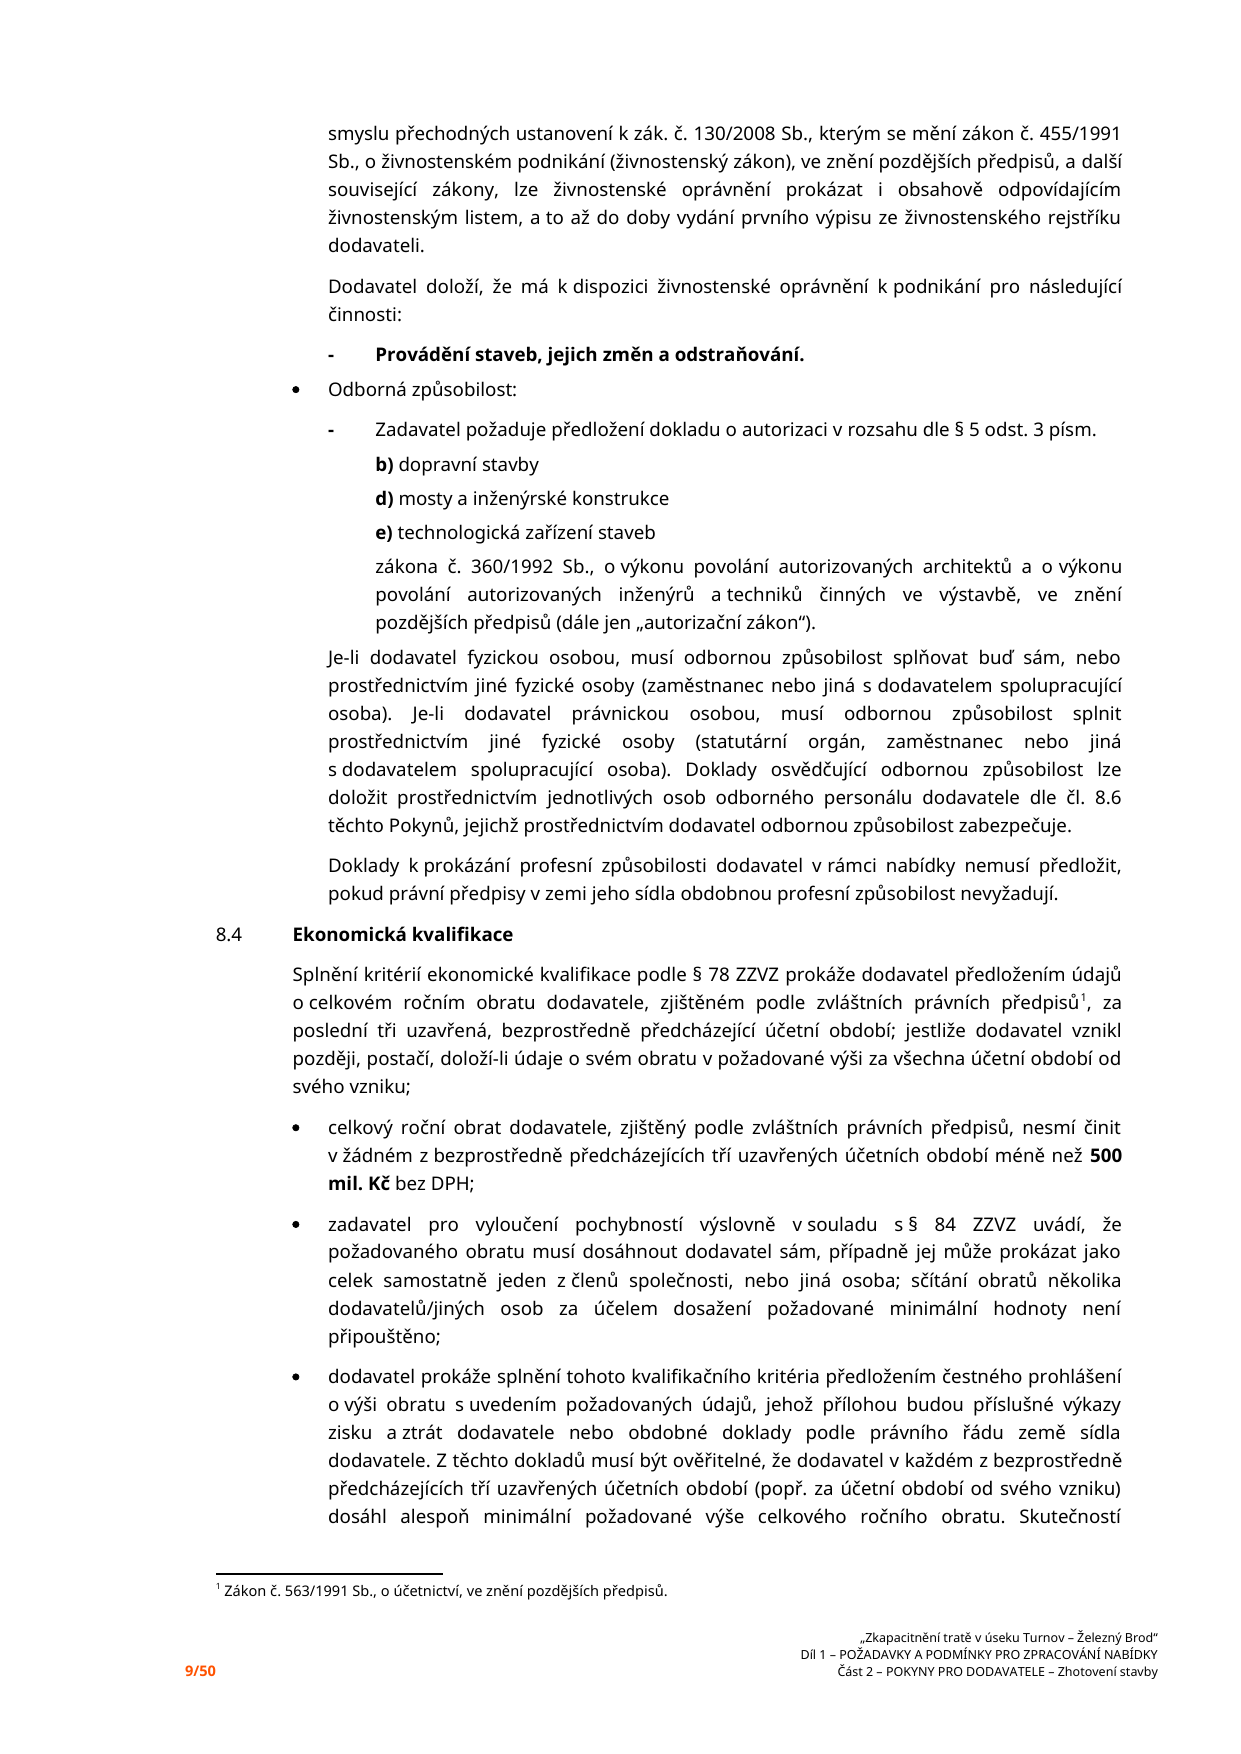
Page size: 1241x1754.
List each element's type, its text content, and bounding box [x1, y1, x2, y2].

list d) mosty a inženýrské konstrukce [375, 485, 1122, 511]
text Splnění kritérií ekonomické kvalifikace podle § 78 ZZVZ prokáže dodavatel předložením údajů o celkovém ročním obratu dodavatele, zjištěném podle zvláštních právních předpisů, za poslední tři uzavřená, bezprostředně předcházející účetní období; jestliže dodavatel vznikl později, postačí, doloží-li údaje o svém obratu v požadované výši za všechna účetní období od svého vzniku; [292, 962, 1122, 1099]
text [292, 1363, 1122, 1529]
list b) dopravní stavby [375, 451, 1122, 476]
text Je-li dodavatel fyzickou osobou, musí odbornou způsobilost splňovat buď sám, nebo prostřednictvím jiné fyzické osoby (zaměstnanec nebo jiná s dodavatelem spolupracující osoba). Je-li dodavatel právnickou osobou, musí odbornou způsobilost splnit prostřednictvím jiné fyzické osoby (statutární orgán, zaměstnanec nebo jiná s dodavatelem spolupracující osoba). Doklady osvědčující odbornou způsobilost lze doložit prostřednictvím jednotlivých osob odborného personálu dodavatele dle čl. 8.6 těchto Pokynů, jejichž prostřednictvím dodavatel odbornou způsobilost zabezpečuje. [328, 644, 1122, 838]
text Odborná způsobilost: [292, 376, 1122, 402]
list zákona č. 360/1992 Sb., o výkonu povolání autorizovaných architektů a o výkonu povolání autorizovaných inženýrů a techniků činných ve výstavbě, ve znění pozdějších předpisů (dále jen „autorizační zákon“). [375, 554, 1122, 635]
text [292, 121, 1122, 258]
text celkový roční obrat dodavatele, zjištěný podle zvláštních právních předpisů, nesmí činit v žádném z bezprostředně předcházejících tří uzavřených účetních období méně než 500 mil. Kč bez DPH; [292, 1114, 1122, 1196]
text Ekonomická kvalifikace [216, 921, 1122, 947]
text Dodavatel doloží, že má k dispozici živnostenské oprávnění k podnikání pro následující činnosti: [328, 273, 1122, 327]
list e) technologická zařízení staveb [375, 519, 1122, 545]
text zadavatel pro vyloučení pochybností výslovně v souladu s § 84 ZZVZ uvádí, že požadovaného obratu musí dosáhnout dodavatel sám, případně jej může prokázat jako celek samostatně jeden z členů společnosti, nebo jiná osoba; sčítání obratů několika dodavatelů/jiných osob za účelem dosažení požadované minimální hodnoty není připouštěno; [292, 1211, 1122, 1348]
text Zadavatel požaduje předložení dokladu o autorizaci v rozsahu dle § 5 odst. 3 písm. [328, 417, 1122, 442]
text Doklady k prokázání profesní způsobilosti dodavatel v rámci nabídky nemusí předložit, pokud právní předpisy v zemi jeho sídla obdobnou profesní způsobilost nevyžadují. [328, 853, 1122, 906]
text Provádění staveb, jejich změn a odstraňování. [328, 342, 1122, 367]
